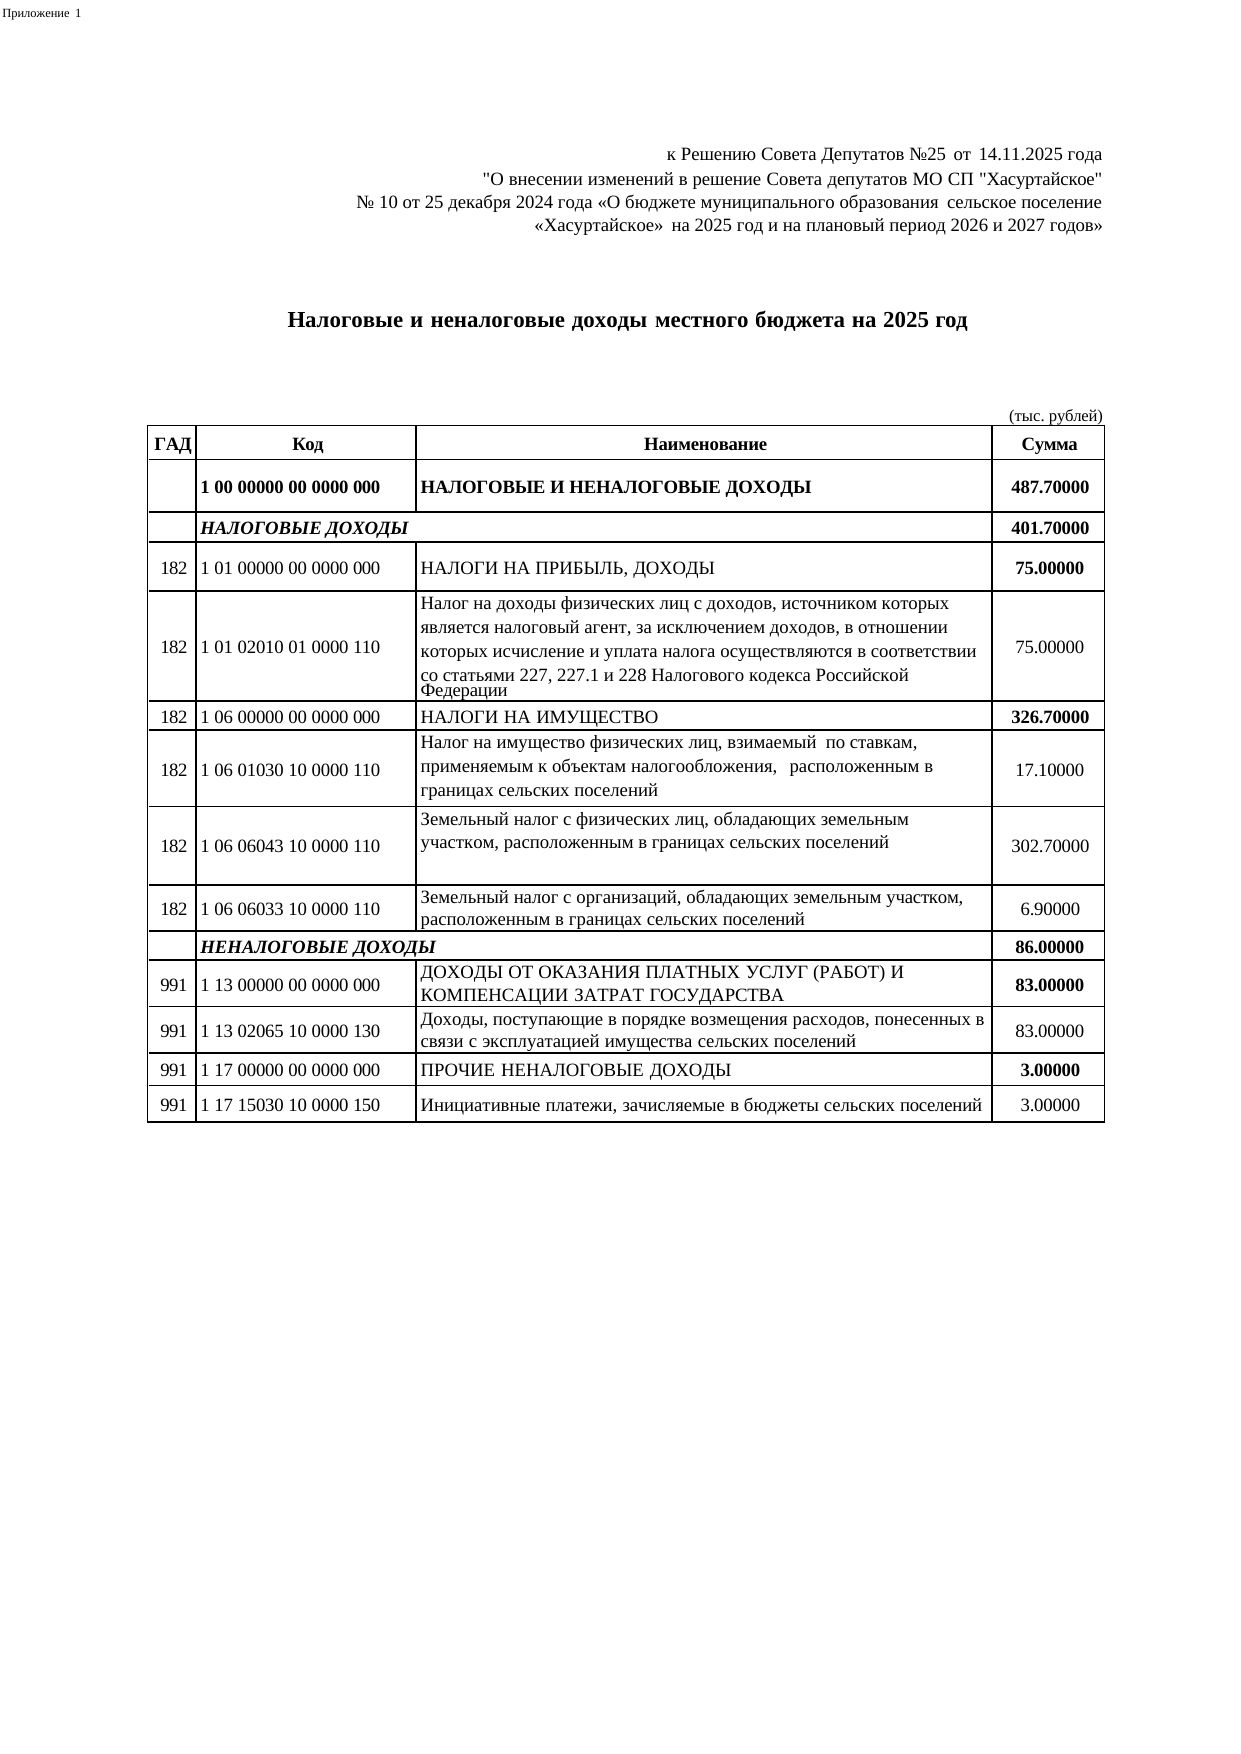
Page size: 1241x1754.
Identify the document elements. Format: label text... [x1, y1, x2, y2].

table_cell 1 00 00000 00 0000 000 [197, 460, 415, 511]
table_cell 83.00000 [993, 961, 1104, 1006]
table_cell 326.70000 [993, 702, 1104, 729]
table_cell 991 [148, 1053, 195, 1084]
table_cell Доходы, поступающие в порядке возмещения расходов, понесенных в связи с эксплуатацией имущества сельских поселений [417, 1007, 991, 1052]
table_cell 401.70000 [993, 513, 1104, 541]
table_cell 1 13 00000 00 0000 000 [197, 961, 415, 1006]
table_cell 991 [148, 1086, 195, 1121]
table_cell 487.70000 [993, 460, 1104, 511]
text «Хасуртайское» на 2025 год и на плановый период 2026 и 2027 годов» [133, 214, 1103, 235]
table_cell [148, 512, 195, 541]
table_cell 1 17 15030 10 0000 150 [197, 1086, 415, 1121]
table_cell 17.10000 [993, 731, 1104, 806]
table_header Код [197, 426, 415, 458]
table_cell 182 [148, 701, 195, 729]
table_header Наименование [417, 426, 991, 458]
table_cell НАЛОГОВЫЕ ДОХОДЫ [197, 513, 991, 541]
table_cell 75.00000 [993, 592, 1104, 700]
table_cell 182 [148, 591, 195, 700]
table_cell Налог на доходы физических лиц с доходов, источником которых является налоговый агент, за исключением доходов, в отношении которых исчисление и уплата налога осуществляются в соответствии со статьями 227, 227.1 и 228 Налогового кодекса Российской Федерации [417, 592, 991, 700]
table_cell 1 01 02010 01 0000 110 [197, 592, 415, 700]
table_cell 182 [148, 885, 195, 930]
table_cell 1 13 02065 10 0000 130 [197, 1007, 415, 1052]
table_cell Земельный налог с организаций, обладающих земельным участком, расположенным в границах сельских поселений [417, 886, 991, 930]
table_cell 6.90000 [993, 886, 1104, 930]
table_cell НАЛОГИ НА ПРИБЫЛЬ, ДОХОДЫ [417, 543, 991, 590]
table_cell 83.00000 [993, 1007, 1104, 1052]
table_cell ПРОЧИЕ НЕНАЛОГОВЫЕ ДОХОДЫ [417, 1054, 991, 1084]
subtitle Налоговые и неналоговые доходы местного бюджета на 2025 год [142, 306, 1113, 332]
table_cell НАЛОГИ НА ИМУЩЕСТВО [417, 702, 991, 729]
table_cell 75.00000 [993, 543, 1104, 590]
table_cell 182 [148, 807, 195, 884]
table_cell Инициативные платежи, зачисляемые в бюджеты сельских поселений [417, 1086, 991, 1121]
table_cell 302.70000 [993, 807, 1104, 884]
table_cell 3.00000 [993, 1086, 1104, 1121]
table_cell 1 06 06033 10 0000 110 [197, 886, 415, 930]
table_cell НЕНАЛОГОВЫЕ ДОХОДЫ [197, 932, 991, 959]
text к Решению Совета Депутатов №25 от 14.11.2025 года "О внесении изменений в решение Совета депутатов МО СП "Хасуртайское" [475, 143, 1102, 190]
table_cell 1 06 01030 10 0000 110 [197, 731, 415, 806]
text № 10 от 25 декабря 2024 года «О бюджете муниципального образования сельское поселение [133, 193, 1102, 212]
table_cell НАЛОГОВЫЕ И НЕНАЛОГОВЫЕ ДОХОДЫ [417, 460, 991, 511]
table_cell 182 [148, 542, 195, 590]
text (тыс. рублей) [133, 405, 1103, 424]
table_cell 1 06 00000 00 0000 000 [197, 702, 415, 729]
table_cell 1 17 00000 00 0000 000 [197, 1054, 415, 1084]
table_cell 991 [148, 960, 195, 1006]
table_cell Налог на имущество физических лиц, взимаемый по ставкам, применяемым к объектам налогообложения, расположенным в границах сельских поселений [417, 731, 991, 806]
table_cell 182 [148, 730, 195, 806]
table_cell 1 06 06043 10 0000 110 [197, 807, 415, 884]
table_cell 991 [148, 1007, 195, 1052]
table_cell 86.00000 [993, 932, 1104, 959]
table_cell ДОХОДЫ ОТ ОКАЗАНИЯ ПЛАТНЫХ УСЛУГ (РАБОТ) И КОМПЕНСАЦИИ ЗАТРАТ ГОСУДАРСТВА [417, 961, 991, 1006]
table_header Сумма [993, 426, 1104, 458]
table_cell Земельный налог с физических лиц, обладающих земельным участком, расположенным в границах сельских поселений [417, 807, 991, 884]
table_header ГАД [148, 426, 195, 458]
table_cell [148, 931, 195, 959]
table_cell 1 01 00000 00 0000 000 [197, 543, 415, 590]
table_cell [148, 460, 195, 511]
table_cell 3.00000 [993, 1054, 1104, 1084]
